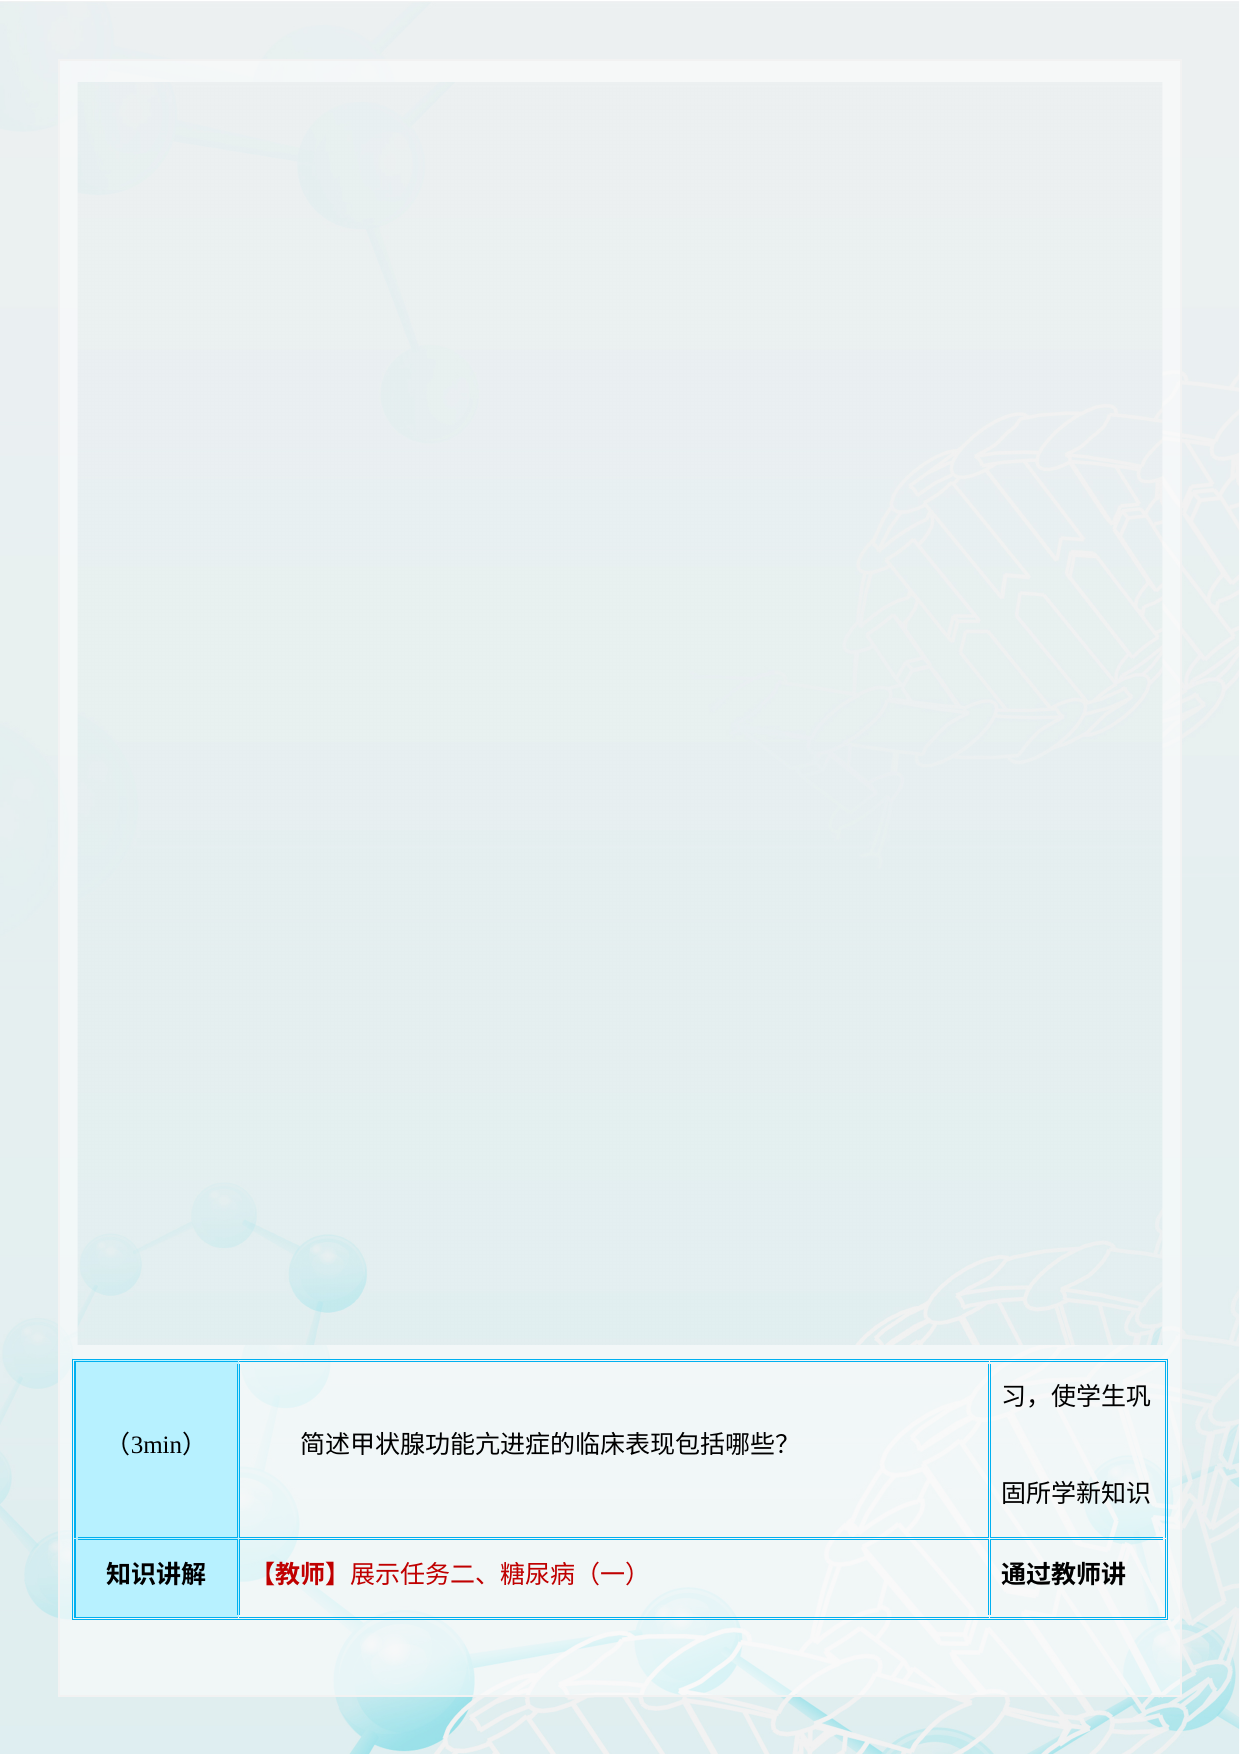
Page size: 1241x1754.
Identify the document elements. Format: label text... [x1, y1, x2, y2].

table_cell 【教师】布置课后作业 简述甲状腺功能亢进症的临床表现包括哪些？ [239, 1360, 990, 1537]
table_cell 作业布置（3min） [76, 1360, 239, 1537]
table_cell 通过教师讲解，了解糖尿病（一）的基本理论知识。 思政元素：糖尿病患病情况，激发同学们今后糖尿病防控责任感和使命感，引导学生做健康的第一责任人。 [990, 1537, 1165, 1617]
table_cell 知识讲解 （40min） [76, 1537, 239, 1617]
table_cell 通过课后练习，使学生巩固所学新知识 [990, 1362, 1165, 1537]
picture [0, 1, 1240, 1754]
